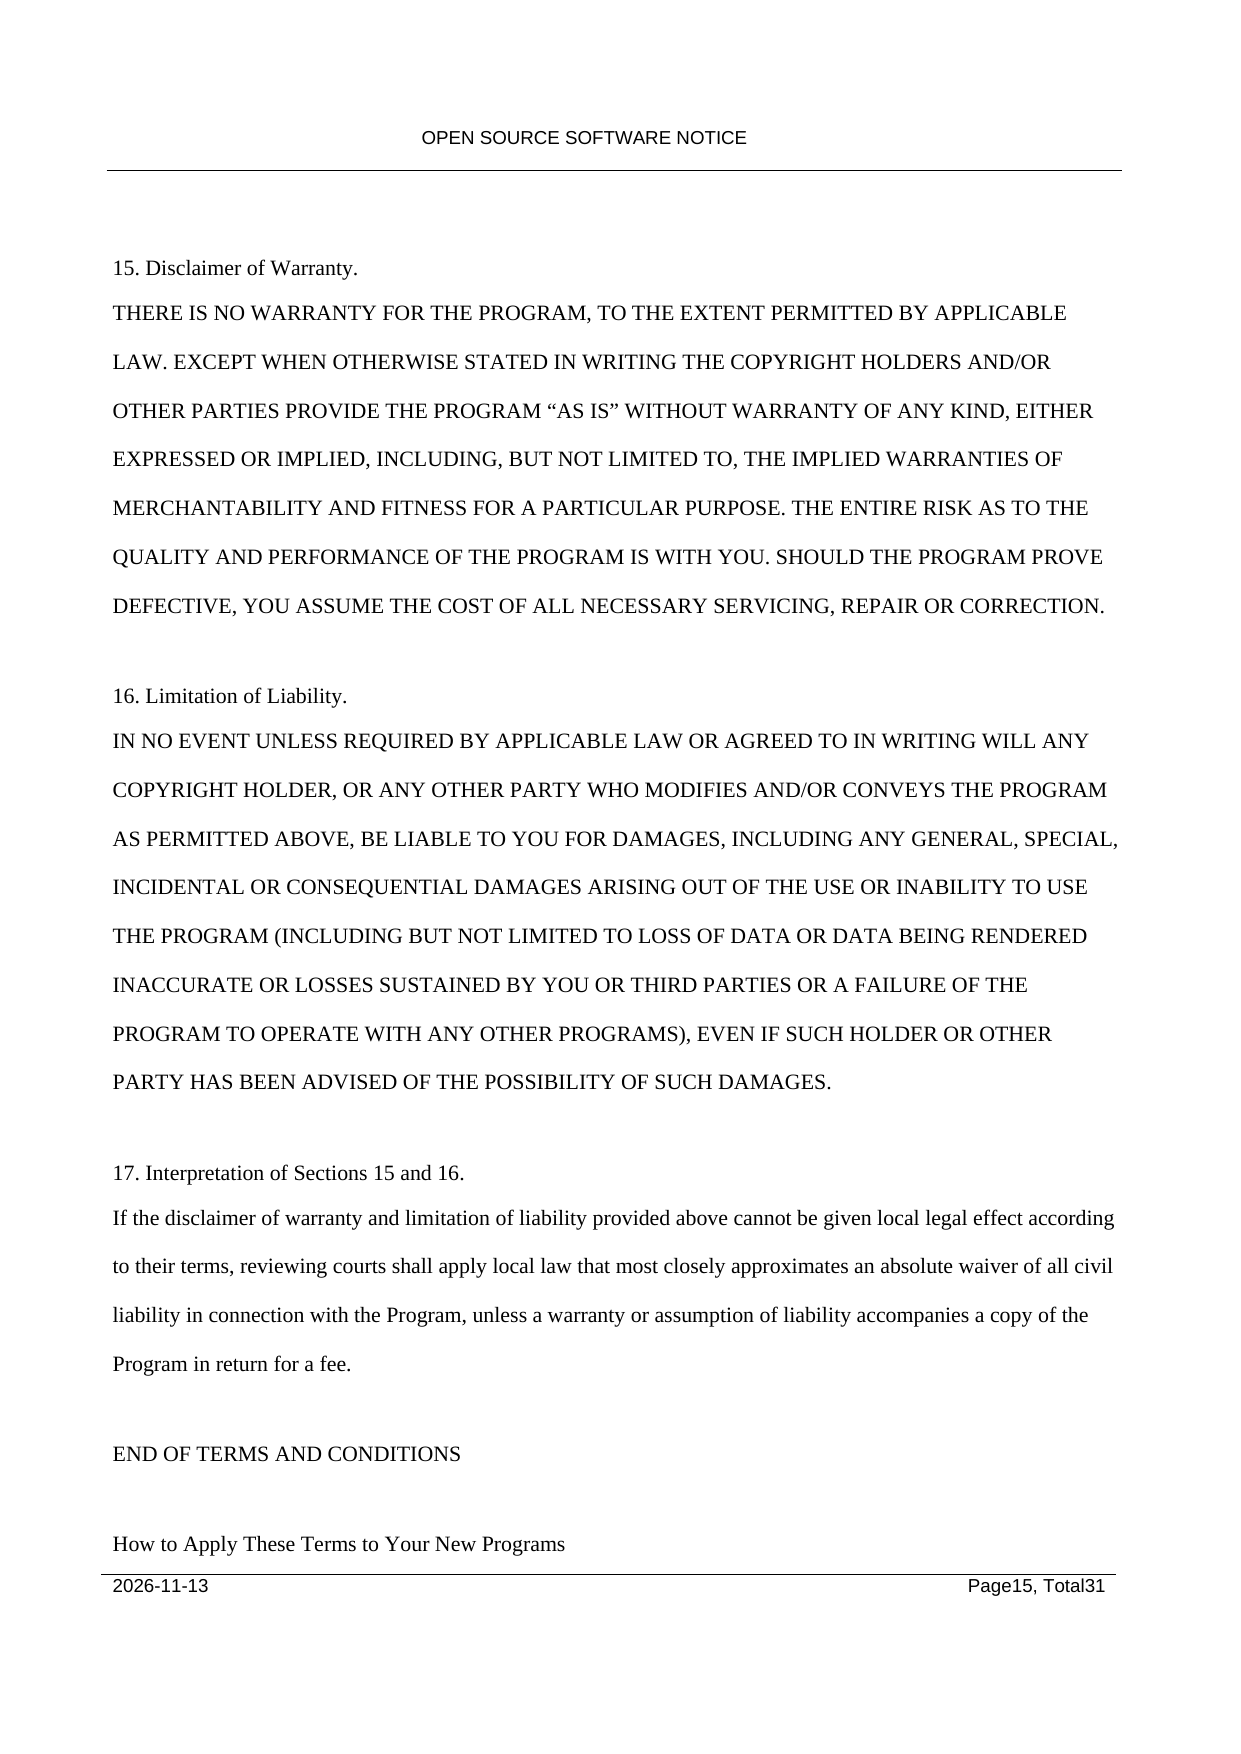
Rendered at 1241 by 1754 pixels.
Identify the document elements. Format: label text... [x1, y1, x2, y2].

text How to Apply These Terms to Your New Programs [112, 1528, 1128, 1560]
text If the disclaimer of warranty and limitation of liability provided above cannot be given local legal effect according to their terms, reviewing courts shall apply local law that most closely approximates an absolute waiver of all civil liability in connection with the Program, unless a warranty or assumption of liability accompanies a copy of the Program in return for a fee. [112, 1201, 1128, 1380]
text 17. Interpretation of Sections 15 and 16. [112, 1156, 1128, 1188]
text 16. Limitation of Liability. [112, 679, 1128, 712]
text THERE IS NO WARRANTY FOR THE PROGRAM, TO THE EXTENT PERMITTED BY APPLICABLE LAW. EXCEPT WHEN OTHERWISE STATED IN WRITING THE COPYRIGHT HOLDERS AND/OR OTHER PARTIES PROVIDE THE PROGRAM “AS IS” WITHOUT WARRANTY OF ANY KIND, EITHER EXPRESSED OR IMPLIED, INCLUDING, BUT NOT LIMITED TO, THE IMPLIED WARRANTIES OF MERCHANTABILITY AND FITNESS FOR A PARTICULAR PURPOSE. THE ENTIRE RISK AS TO THE QUALITY AND PERFORMANCE OF THE PROGRAM IS WITH YOU. SHOULD THE PROGRAM PROVE DEFECTIVE, YOU ASSUME THE COST OF ALL NECESSARY SERVICING, REPAIR OR CORRECTION. [112, 297, 1128, 622]
text END OF TERMS AND CONDITIONS [112, 1437, 1128, 1470]
text IN NO EVENT UNLESS REQUIRED BY APPLICABLE LAW OR AGREED TO IN WRITING WILL ANY COPYRIGHT HOLDER, OR ANY OTHER PARTY WHO MODIFIES AND/OR CONVEYS THE PROGRAM AS PERMITTED ABOVE, BE LIABLE TO YOU FOR DAMAGES, INCLUDING ANY GENERAL, SPECIAL, INCIDENTAL OR CONSEQUENTIAL DAMAGES ARISING OUT OF THE USE OR INABILITY TO USE THE PROGRAM (INCLUDING BUT NOT LIMITED TO LOSS OF DATA OR DATA BEING RENDERED INACCURATE OR LOSSES SUSTAINED BY YOU OR THIRD PARTIES OR A FAILURE OF THE PROGRAM TO OPERATE WITH ANY OTHER PROGRAMS), EVEN IF SUCH HOLDER OR OTHER PARTY HAS BEEN ADVISED OF THE POSSIBILITY OF SUCH DAMAGES. [112, 724, 1128, 1098]
text 15. Disclaimer of Warranty. [112, 251, 1128, 284]
